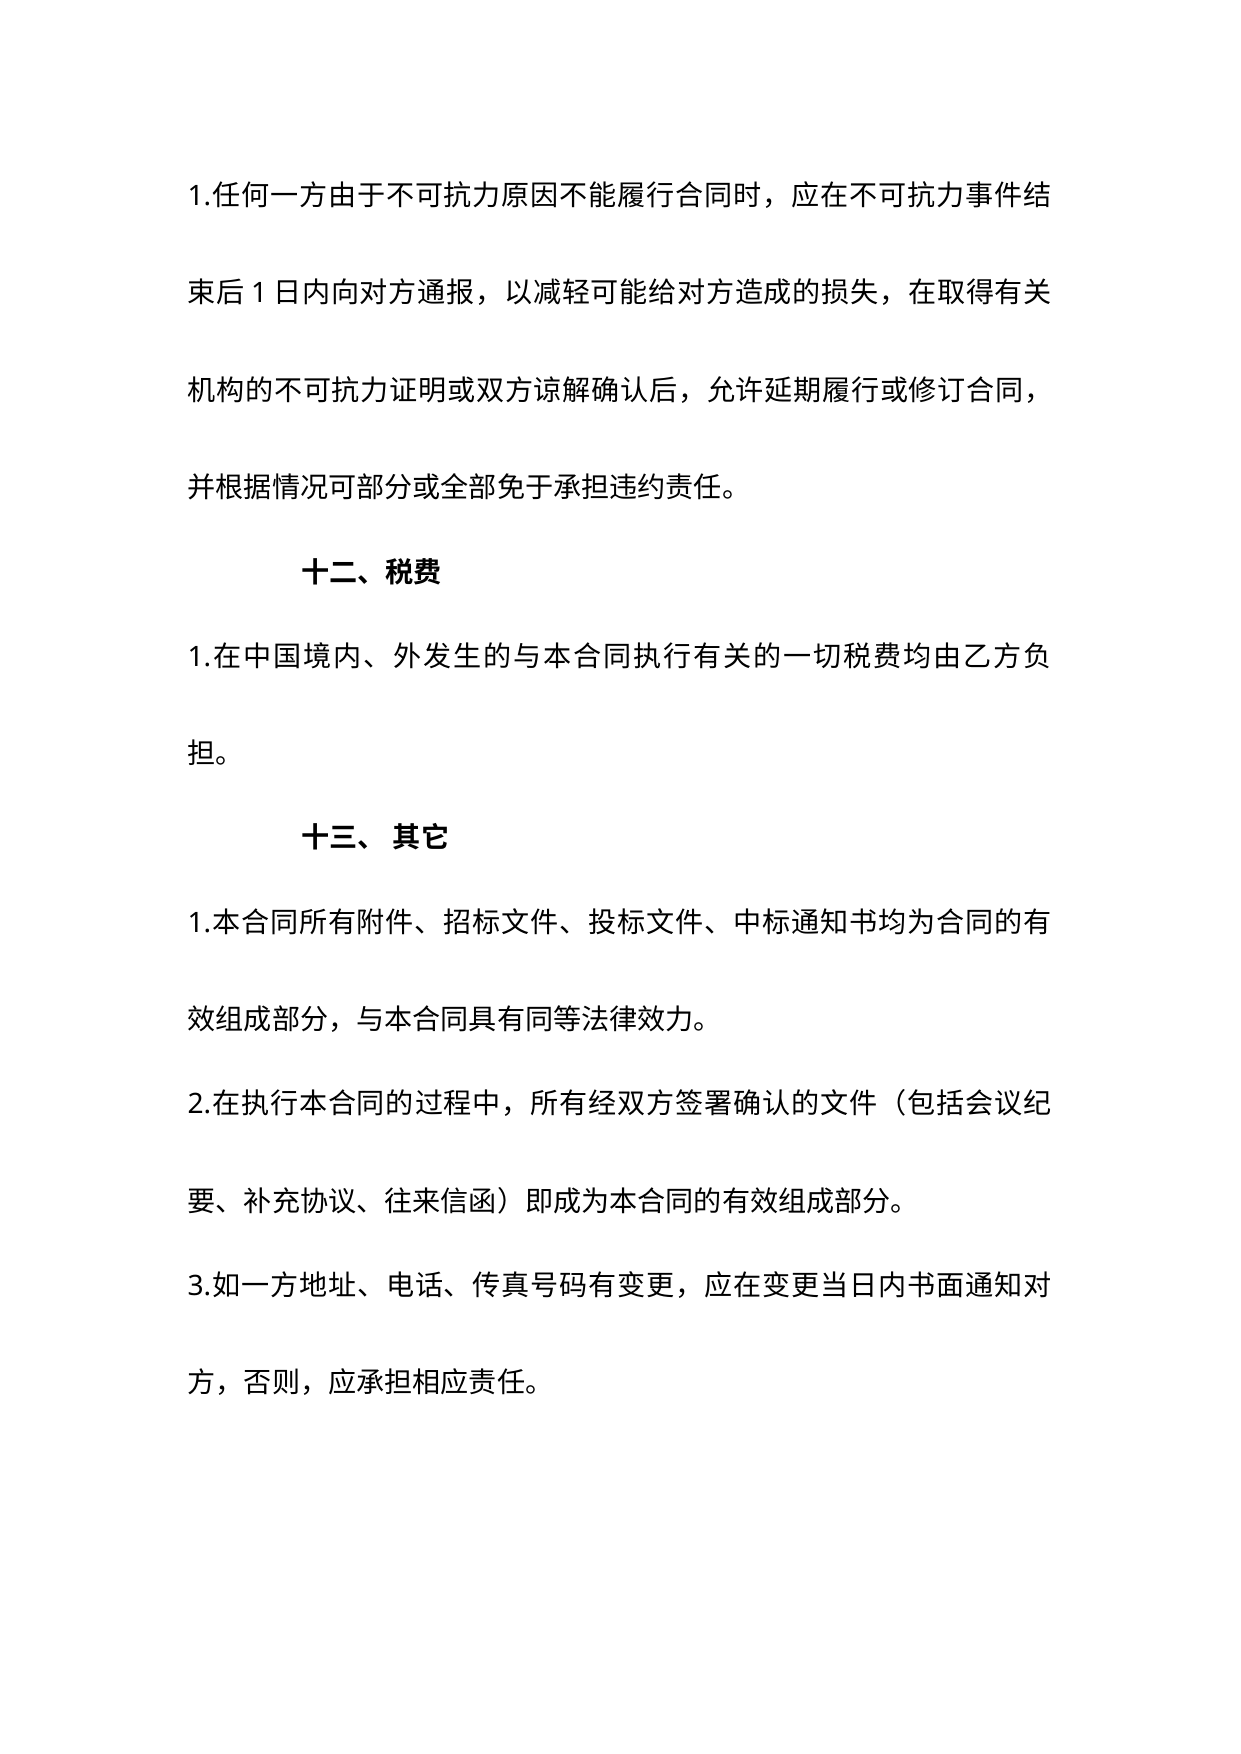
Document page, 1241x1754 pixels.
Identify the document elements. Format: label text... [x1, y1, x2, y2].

text 2.在执行本合同的过程中，所有经双方签署确认的文件（包括会议纪要、补充协议、往来信函）即成为本合同的有效组成部分。 [187, 1070, 1053, 1233]
text 1.在中国境内、外发生的与本合同执行有关的一切税费均由乙方负担。 [187, 623, 1053, 785]
text 十三、 其它 [301, 804, 1053, 869]
text 十二、税费 [301, 539, 1053, 604]
text 3.如一方地址、电话、传真号码有变更，应在变更当日内书面通知对方，否则，应承担相应责任。 [187, 1252, 1053, 1414]
text 1.任何一方由于不可抗力原因不能履行合同时，应在不可抗力事件结束后1日内向对方通报，以减轻可能给对方造成的损失，在取得有关机构的不可抗力证明或双方谅解确认后，允许延期履行或修订合同，并根据情况可部分或全部免于承担违约责任。 [187, 162, 1053, 519]
text 1.本合同所有附件、招标文件、投标文件、中标通知书均为合同的有效组成部分，与本合同具有同等法律效力。 [187, 889, 1053, 1051]
